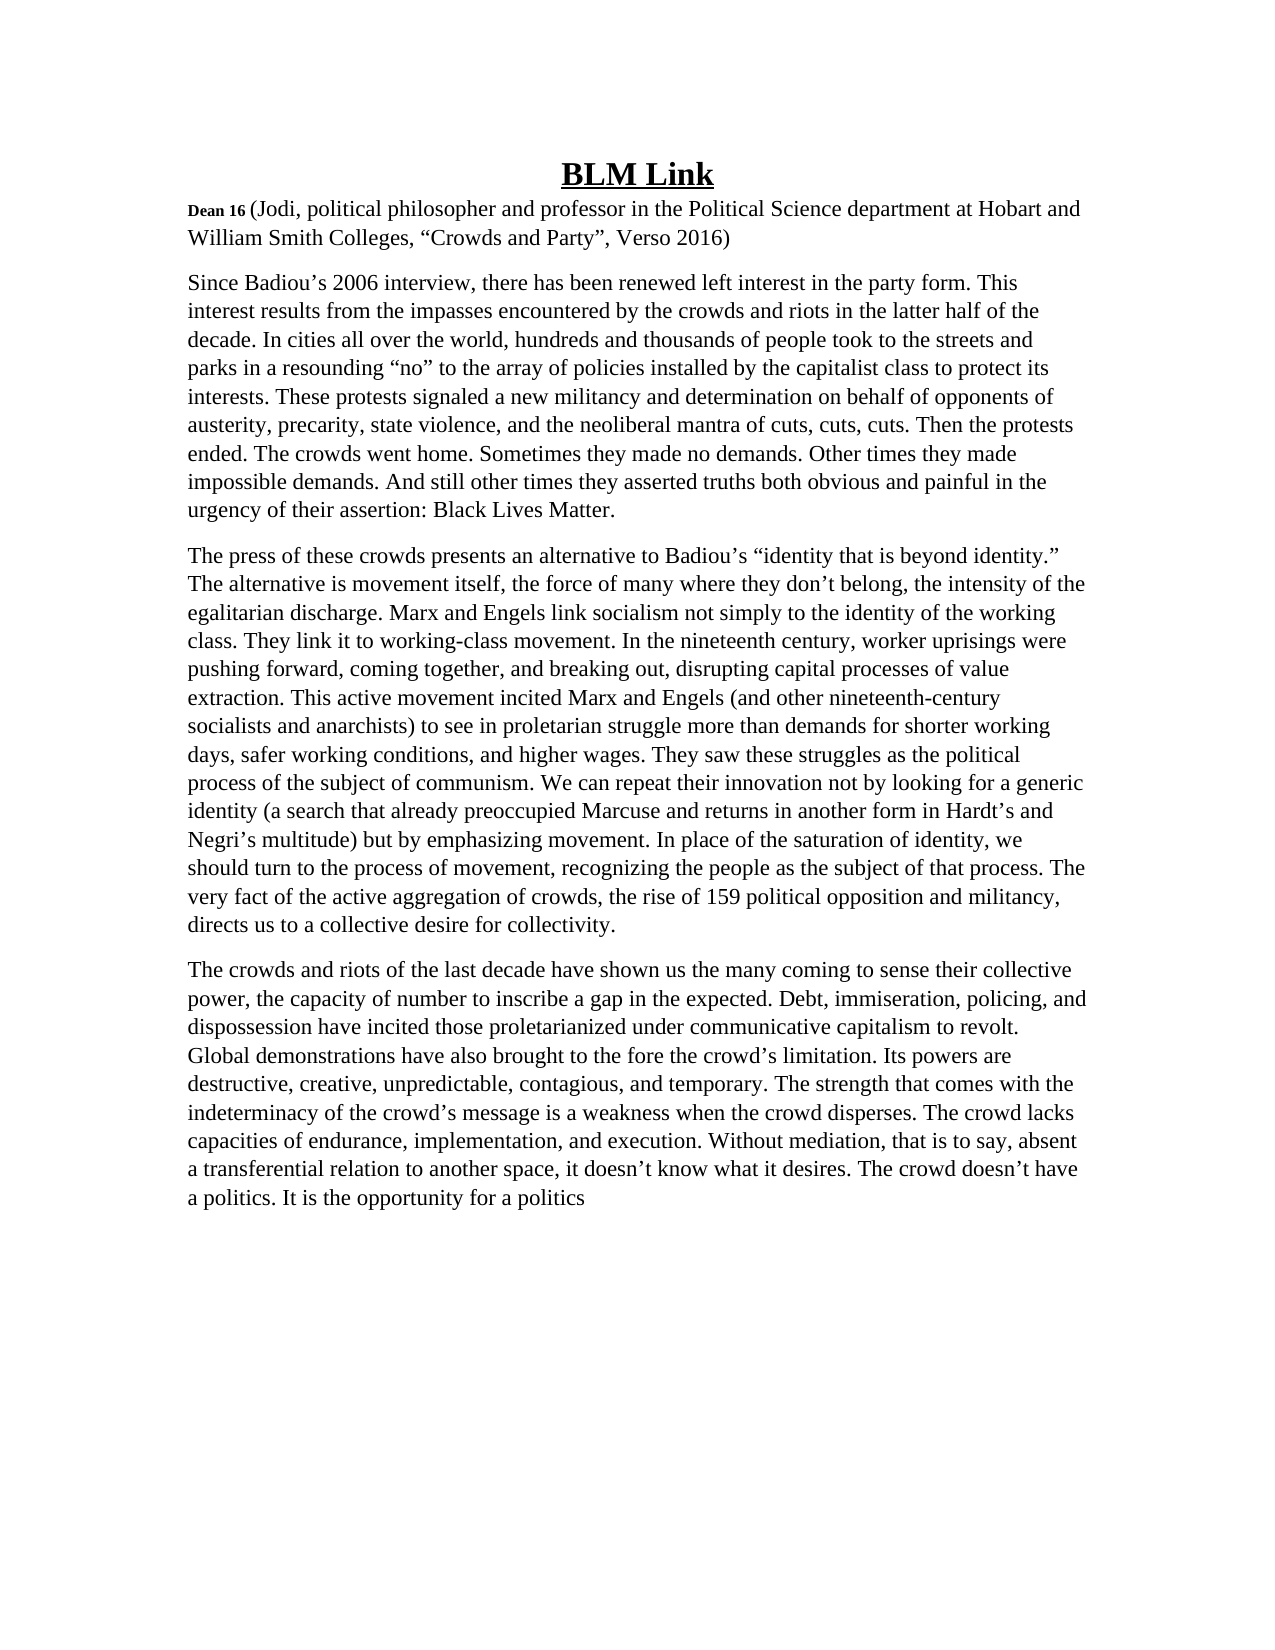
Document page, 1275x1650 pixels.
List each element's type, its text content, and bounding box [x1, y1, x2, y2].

text Dean 16 (Jodi, political philosopher and professor in the Political Science department at Hobart and William Smith Colleges, “Crowds and Party”, Verso 2016) [187, 196, 1087, 250]
text The press of these crowds presents an alternative to Badiou’s “identity that is beyond identity.” The alternative is movement itself, the force of many where they don’t belong, the intensity of the egalitarian discharge. Marx and Engels link socialism not simply to the identity of the working class. They link it to working-class movement. In the nineteenth century, worker uprisings were pushing forward, coming together, and breaking out, disrupting capital processes of value extraction. This active movement incited Marx and Engels (and other nineteenth-century socialists and anarchists) to see in proletarian struggle more than demands for shorter working days, safer working conditions, and higher wages. They saw these struggles as the political process of the subject of communism. We can repeat their innovation not by looking for a generic identity (a search that already preoccupied Marcuse and returns in another form in Hardt’s and Negri’s multitude) but by emphasizing movement. In place of the saturation of identity, we should turn to the process of movement, recognizing the people as the subject of that process. The very fact of the active aggregation of crowds, the rise of 159 political opposition and militancy, directs us to a collective desire for collectivity. [187, 542, 1087, 938]
subtitle BLM Link [187, 154, 1087, 192]
text Since Badiou’s 2006 interview, there has been renewed left interest in the party form. This interest results from the impasses encountered by the crowds and riots in the latter half of the decade. In cities all over the world, hundreds and thousands of people took to the streets and parks in a resounding “no” to the array of policies installed by the capitalist class to protect its interests. These protests signaled a new militancy and determination on behalf of opponents of austerity, precarity, state violence, and the neoliberal mantra of cuts, cuts, cuts. Then the protests ended. The crowds went home. Sometimes they made no demands. Other times they made impossible demands. And still other times they asserted truths both obvious and painful in the urgency of their assertion: Black Lives Matter. [187, 269, 1087, 523]
text The crowds and riots of the last decade have shown us the many coming to sense their collective power, the capacity of number to inscribe a gap in the expected. Debt, immiseration, policing, and dispossession have incited those proletarianized under communicative capitalism to revolt. Global demonstrations have also brought to the fore the crowd’s limitation. Its powers are destructive, creative, unpredictable, contagious, and temporary. The strength that comes with the indeterminacy of the crowd’s message is a weakness when the crowd disperses. The crowd lacks capacities of endurance, implementation, and execution. Without mediation, that is to say, absent a transferential relation to another space, it doesn’t know what it desires. The crowd doesn’t have a politics. It is the opportunity for a politics [187, 956, 1087, 1210]
